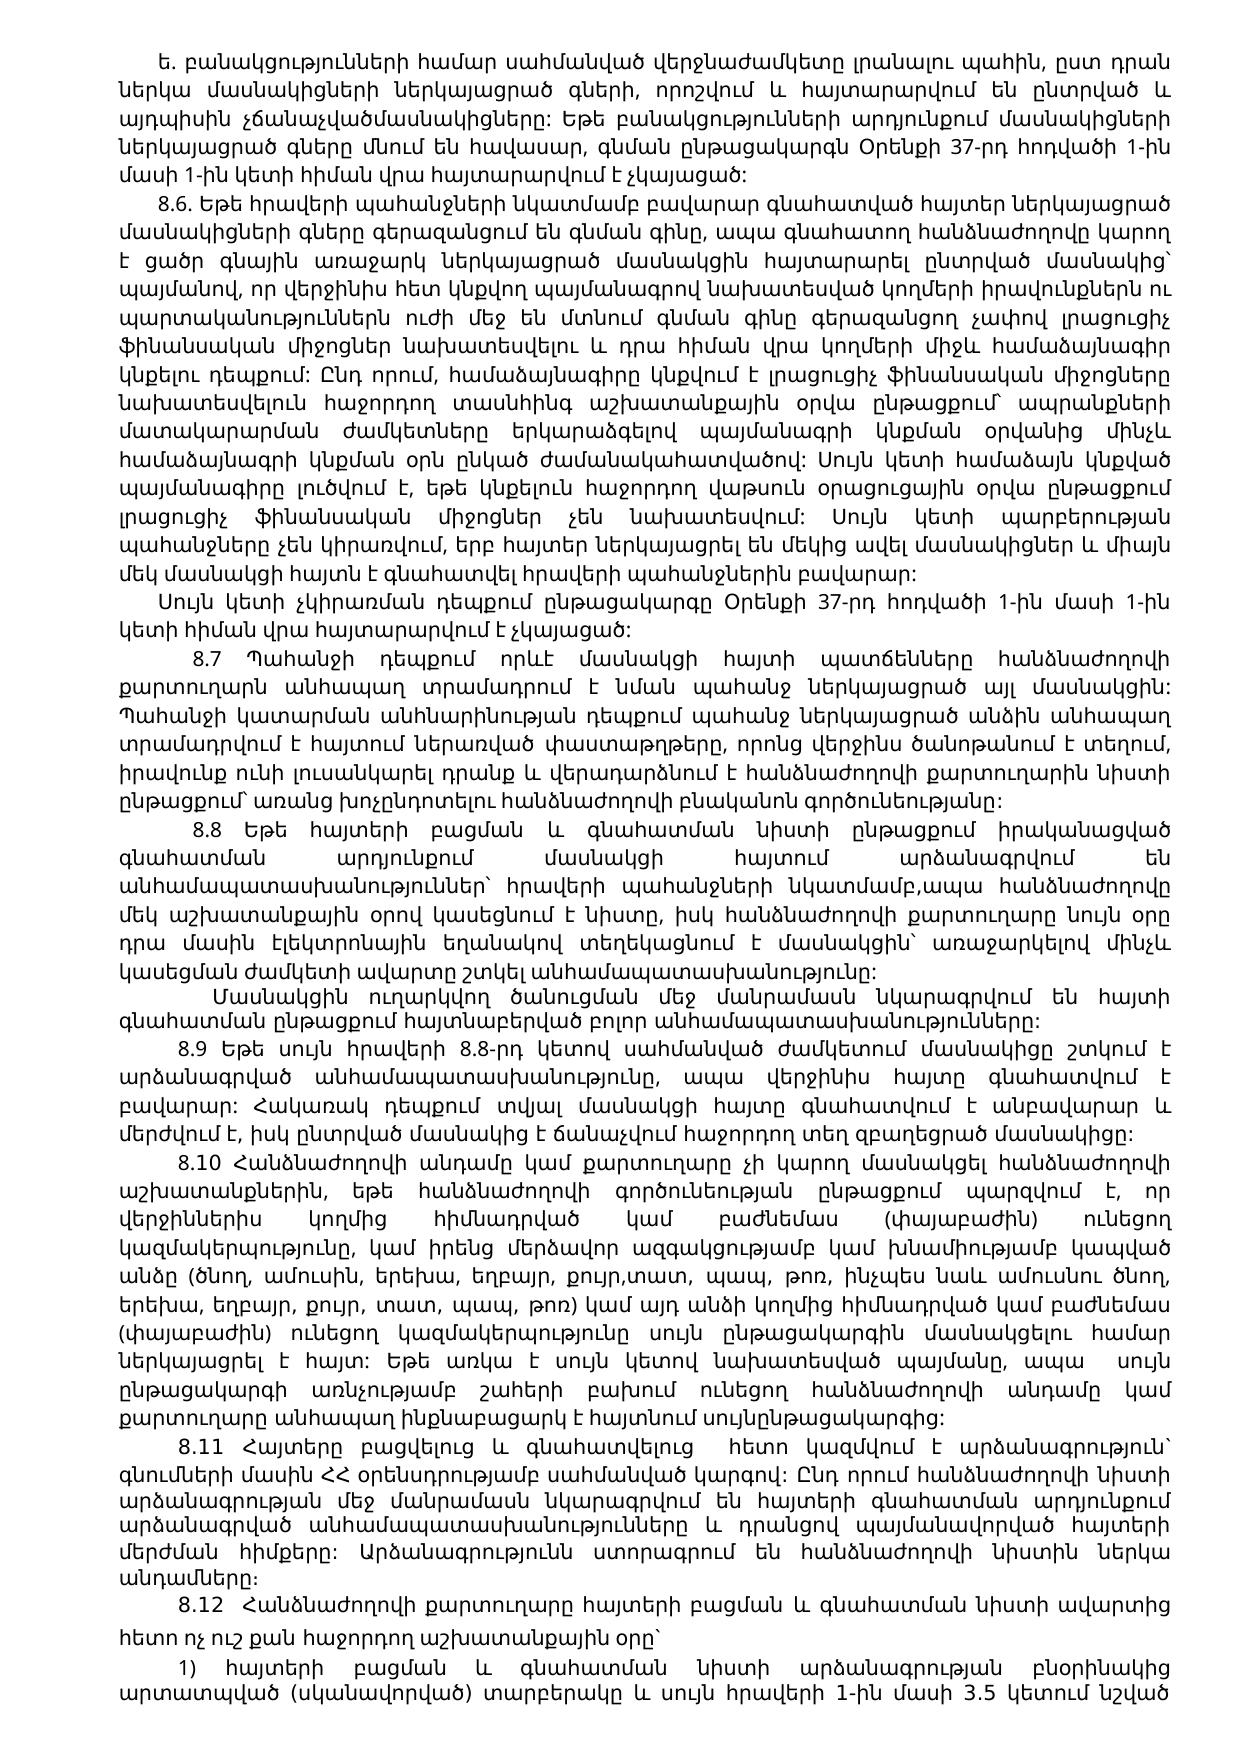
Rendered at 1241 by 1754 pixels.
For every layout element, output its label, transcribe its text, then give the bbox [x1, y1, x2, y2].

text 8.10 Հանձնաժողովի անդամը կամ քարտուղարը չի կարող մասնակցել հանձնաժողովի աշխատանքներին, եթե հանձնաժողովի գործունեության ընթացքում պարզվում է, որ վերջիններիս կողմից հիմնադրված կամ բաժնեմաս (փայաբաժին) ունեցող կազմակերպությունը, կամ իրենց մերձավոր ազգակցությամբ կամ խնամիությամբ կապված անձը (ծնող, ամուսին, երեխա, եղբայր, քույր,տատ, պապ, թոռ, ինչպես նաև ամուսնու ծնող, երեխա, եղբայր, քույր, տատ, պապ, թոռ) կամ այդ անձի կողմից հիմնադրված կամ բաժնեմաս (փայաբաժին) ունեցող կազմակերպությունը սույն ընթացակարգին մասնակցելու համար ներկայացրել է հայտ: Եթե առկա է սույն կետով նախատեսված պայմանը, ապա սույն ընթացակարգի առնչությամբ շահերի բախում ունեցող հանձնաժողովի անդամը կամ քարտուղարը անհապաղ ինքնաբացարկ է հայտնում սույնընթացակարգից: [118, 1148, 1171, 1432]
text 8.12 Հանձնաժողովի քարտուղարը հայտերի բացման և գնահատման նիստի ավարտից հետո ոչ ուշ քան հաջորդող աշխատանքային օրը` [118, 1590, 1171, 1653]
text 8.8 Եթե հայտերի բացման և գնահատման նիստի ընթացքում իրականացված գնահատման արդյունքում մասնակցի հայտում արձանագրվում են անհամապատասխանություններ՝ հրավերի պահանջների նկատմամբ,ապա հանձնաժողովը մեկ աշխատանքային օրով կասեցնում է նիստը, իսկ հանձնաժողովի քարտուղարը նույն օրը դրա մասին էլեկտրոնային եղանակով տեղեկացնում է մասնակցին՝ առաջարկելով մինչև կասեցման ժամկետի ավարտը շտկել անհամապատասխանությունը: [118, 815, 1171, 985]
text Մասնակցին ուղարկվող ծանուցման մեջ մանրամասն նկարագրվում են հայտի գնահատման ընթացքում հայտնաբերված բոլոր անհամապատասխանությունները: [118, 985, 1171, 1034]
text Սույն կետի չկիրառման դեպքում ընթացակարգը Օրենքի 37-րդ հոդվածի 1-ին մասի 1-ին կետի հիման վրա հայտարարվում է չկայացած: [118, 587, 1171, 644]
text 8.6. Եթե հրավերի պահանջների նկատմամբ բավարար գնահատված հայտեր ներկայացրած մասնակիցների գները գերազանցում են գնման գինը, ապա գնահատող հանձնաժողովը կարող է ցածր գնային առաջարկ ներկայացրած մասնակցին հայտարարել ընտրված մասնակից՝ պայմանով, որ վերջինիս հետ կնքվող պայմանագրով նախատեսված կողմերի իրավունքներն ու պարտականություններն ուժի մեջ են մտնում գնման գինը գերազանցող չափով լրացուցիչ ֆինանսական միջոցներ նախատեսվելու և դրա հիման վրա կողմերի միջև համաձայնագիր կնքելու դեպքում: Ընդ որում, համաձայնագիրը կնքվում է լրացուցիչ ֆինանսական միջոցները նախատեսվելուն հաջորդող տասնհինգ աշխատանքային օրվա ընթացքում՝ ապրանքների մատակարարման ժամկետները երկարաձգելով պայմանագրի կնքման օրվանից մինչև համաձայնագրի կնքման օրն ընկած ժամանակահատվածով: Սույն կետի համաձայն կնքված պայմանագիրը լուծվում է, եթե կնքելուն հաջորդող վաթսուն օրացուցային օրվա ընթացքում լրացուցիչ ֆինանսական միջոցներ չեն նախատեսվում: Սույն կետի պարբերության պահանջները չեն կիրառվում, երբ հայտեր ներկայացրել են մեկից ավել մասնակիցներ և միայն մեկ մասնակցի հայտն է գնահատվել հրավերի պահանջներին բավարար: [118, 189, 1171, 587]
text 8.9 Եթե սույն հրավերի 8.8-րդ կետով սահմանված ժամկետում մասնակիցը շտկում է արձանագրված անհամապատասխանությունը, ապա վերջինիս հայտը գնահատվում է բավարար: Հակառակ դեպքում տվյալ մասնակցի հայտը գնահատվում է անբավարար և մերժվում է, իսկ ընտրված մասնակից է ճանաչվում հաջորդող տեղ զբաղեցրած մասնակիցը: [118, 1034, 1171, 1148]
text 8.11 Հայտերը բացվելուց և գնահատվելուց հետո կազմվում է արձանագրություն` գնումների մասին ՀՀ օրենսդրությամբ սահմանված կարգով: Ընդ որում հանձնաժողովի նիստի արձանագրության մեջ մանրամասն նկարագրվում են հայտերի գնահատման արդյունքում արձանագրված անհամապատասխանությունները և դրանցով պայմանավորված հայտերի մերժման հիմքերը: Արձանագրությունն ստորագրում են հանձնաժողովի նիստին ներկա անդամները։ [118, 1432, 1171, 1590]
text ե. բանակցությունների համար սահմանված վերջնաժամկետը լրանալու պահին, ըստ դրան ներկա մասնակիցների ներկայացրած գների, որոշվում և հայտարարվում են ընտրված և այդպիսին չճանաչվածմասնակիցները: Եթե բանակցությունների արդյունքում մասնակիցների ներկայացրած գները մնում են հավասար, գնման ընթացակարգն Օրենքի 37-րդ հոդվածի 1-ին մասի 1-ին կետի հիման վրա հայտարարվում է չկայացած: [118, 47, 1171, 189]
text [118, 1653, 1171, 1705]
text 8.7 Պահանջի դեպքում որևէ մասնակցի հայտի պատճենները հանձնաժողովի քարտուղարն անհապաղ տրամադրում է նման պահանջ ներկայացրած այլ մասնակցին: Պահանջի կատարման անհնարինության դեպքում պահանջ ներկայացրած անձին անհապաղ տրամադրվում է հայտում ներառված փաստաթղթերը, որոնց վերջինս ծանոթանում է տեղում, իրավունք ունի լուսանկարել դրանք և վերադարձնում է հանձնաժողովի քարտուղարին նիստի ընթացքում՝ առանց խոչընդոտելու հանձնաժողովի բնականոն գործունեությանը: [118, 644, 1171, 815]
